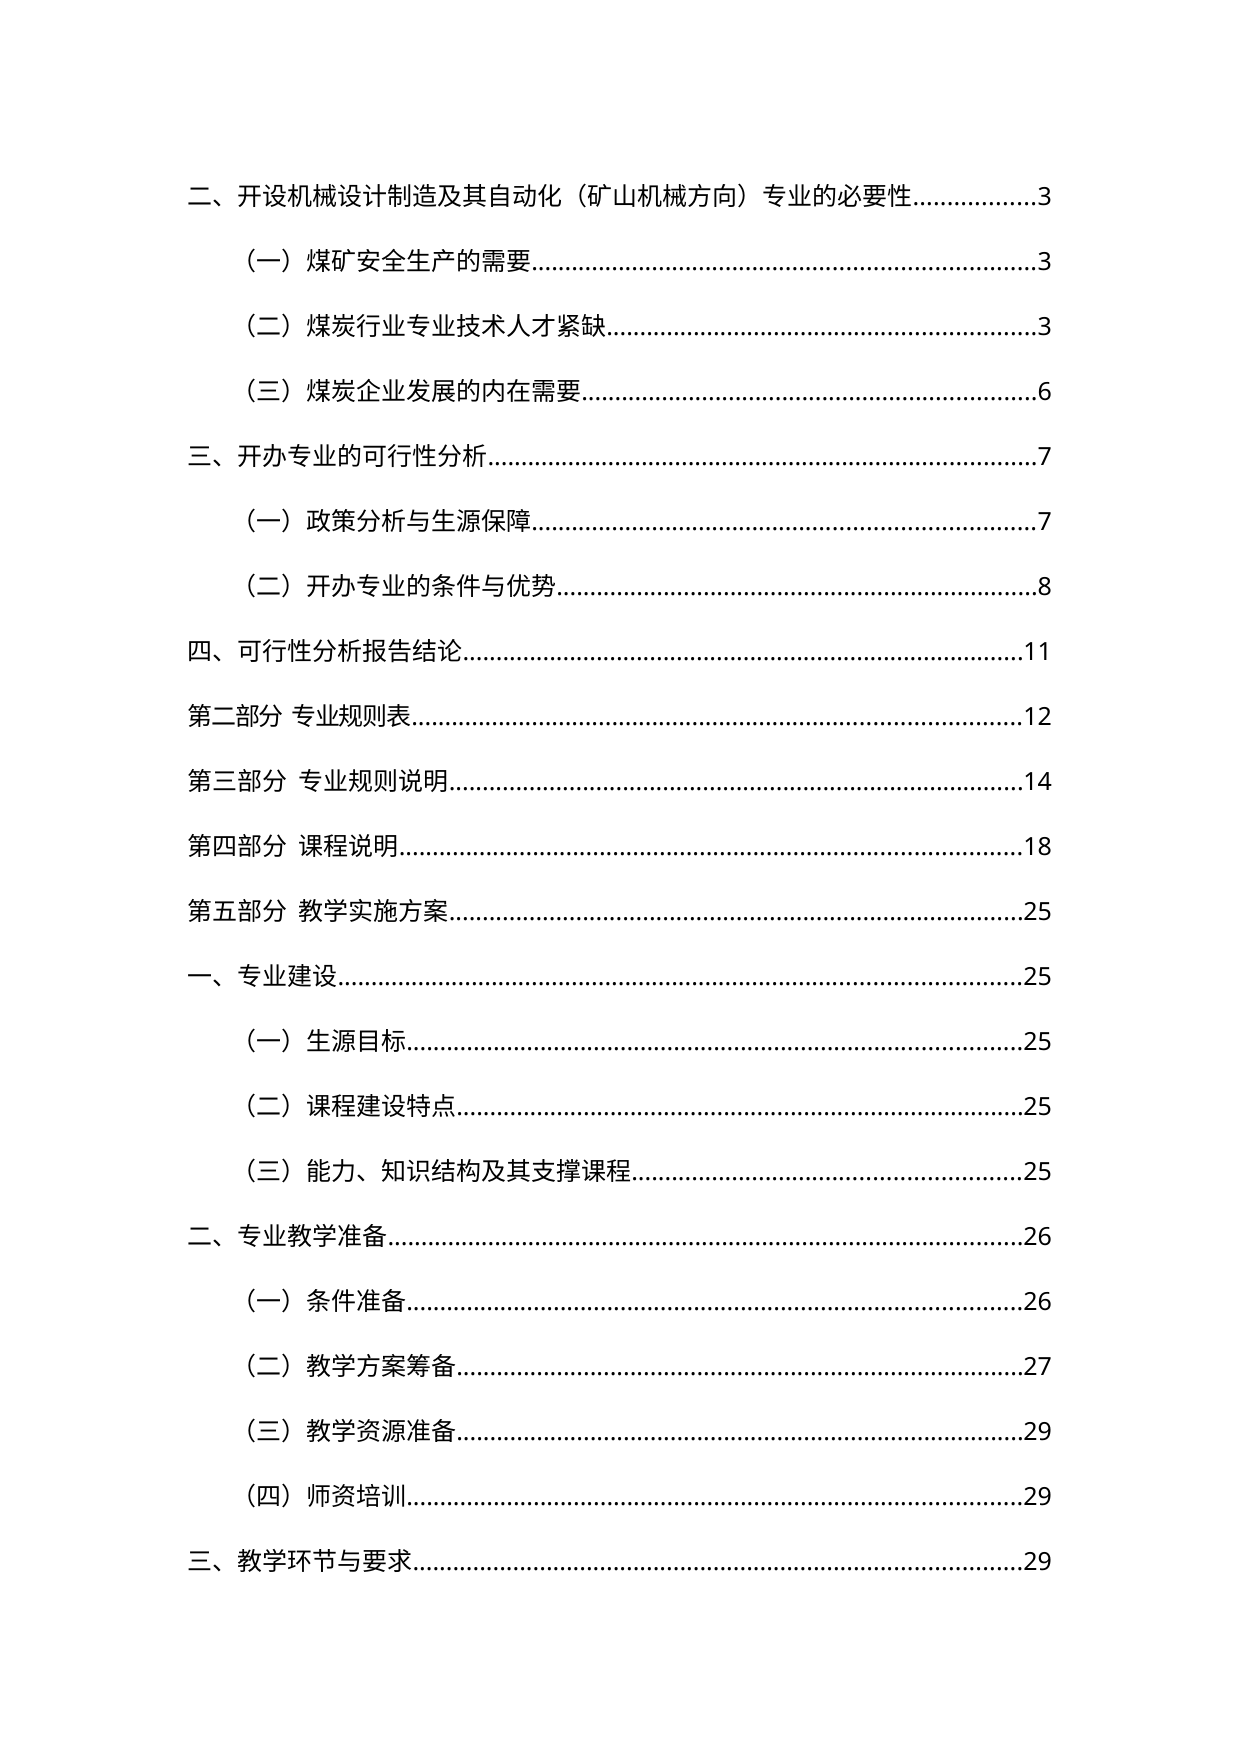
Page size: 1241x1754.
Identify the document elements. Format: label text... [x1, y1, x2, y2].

text 第二部分 专业规则表 12 [187, 682, 1053, 747]
text （二）教学方案筹备 27 [231, 1332, 1053, 1397]
text 第三部分 专业规则说明 14 [187, 747, 1053, 812]
text （二）煤炭行业专业技术人才紧缺 3 [231, 292, 1053, 357]
text 第五部分 教学实施方案 25 [187, 877, 1053, 942]
text （三）能力、知识结构及其支撑课程 25 [231, 1137, 1053, 1202]
text （一）政策分析与生源保障 7 [231, 487, 1053, 552]
text （三）煤炭企业发展的内在需要 6 [231, 357, 1053, 422]
text （二）课程建设特点 25 [231, 1072, 1053, 1137]
text 四、可行性分析报告结论 11 [187, 617, 1053, 682]
text 一、专业建设 25 [187, 942, 1053, 1007]
text （二）开办专业的条件与优势 8 [231, 552, 1053, 617]
text （一）条件准备 26 [231, 1267, 1053, 1332]
text （一）生源目标 25 [231, 1007, 1053, 1072]
text （一）煤矿安全生产的需要 3 [231, 227, 1053, 292]
text （三）教学资源准备 29 [231, 1397, 1053, 1462]
text 三、开办专业的可行性分析 7 [187, 422, 1053, 487]
text 三、教学环节与要求 29 [187, 1527, 1053, 1592]
text （四）师资培训 29 [231, 1462, 1053, 1527]
text 第四部分 课程说明 18 [187, 812, 1053, 877]
text 二、开设机械设计制造及其自动化（矿山机械方向）专业的必要性 3 [187, 162, 1053, 227]
text 二、专业教学准备 26 [187, 1202, 1053, 1267]
